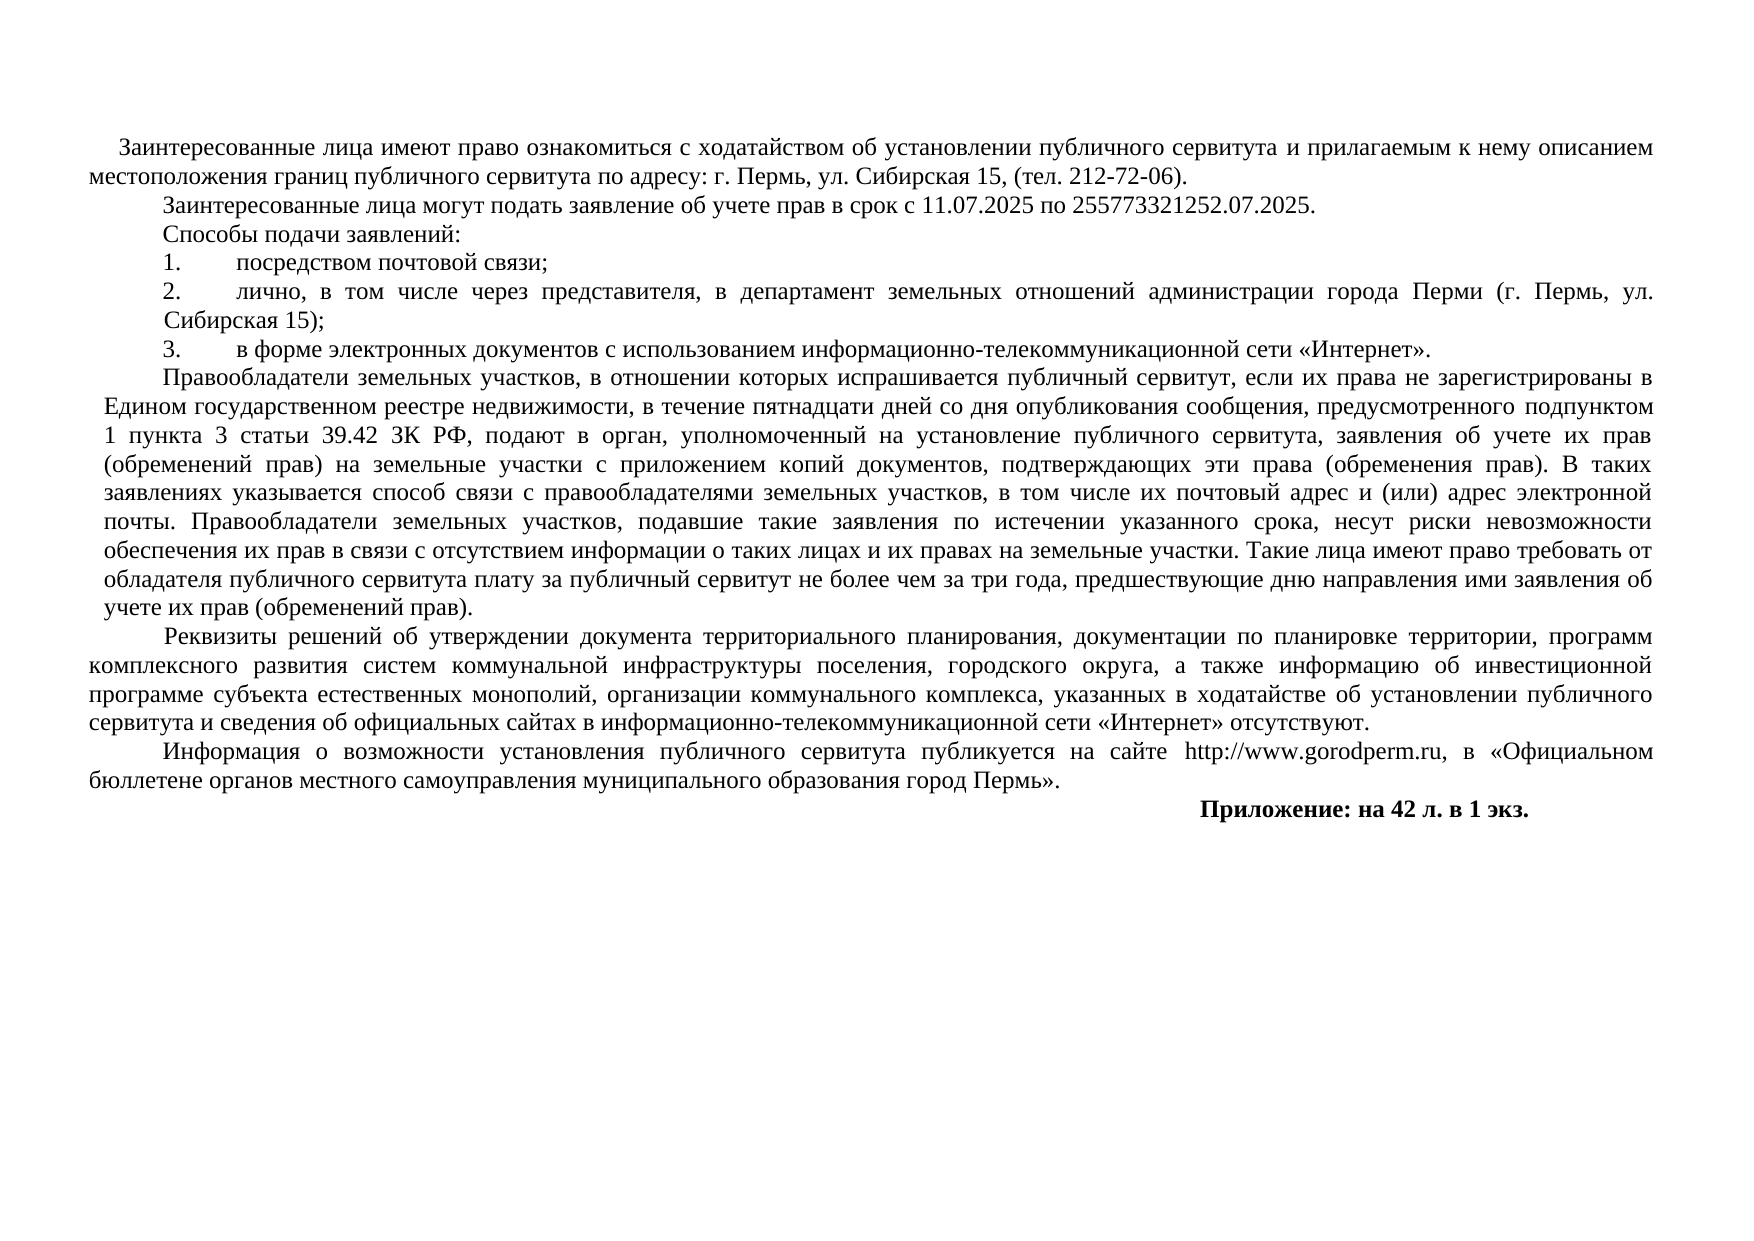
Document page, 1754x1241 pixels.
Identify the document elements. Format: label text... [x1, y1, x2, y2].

text Информация о возможности установления публичного сервитута публикуется на сайте http://www.gorodperm.ru, в «Официальном бюллетене органов местного самоуправления муниципального образования город Пермь». [89, 736, 1654, 794]
text Реквизиты решений об утверждении документа территориального планирования, документации по планировке территории, программ комплексного развития систем коммунальной инфраструктуры поселения, городского округа, а также информацию об инвестиционной программе субъекта естественных монополий, организации коммунального комплекса, указанных в ходатайстве об установлении публичного сервитута и сведения об официальных сайтах в информационно-телекоммуникационной сети «Интернет» отсутствуют. [89, 621, 1654, 736]
list лично, в том числе через представителя, в департамент земельных отношений администрации города Перми (г. Пермь, ул. Сибирская 15); [162, 276, 1654, 334]
text Заинтересованные лица имеют право ознакомиться с ходатайством об установлении публичного сервитута и прилагаемым к нему описанием местоположения границ публичного сервитута по адресу: г. Пермь, ул. Сибирская 15, (тел. 212-72-06). [89, 132, 1654, 190]
text Заинтересованные лица могут подать заявление об учете прав в срок с 11.07.2025 по 255773321252.07.2025. [89, 190, 1654, 219]
text Правообладатели земельных участков, в отношении которых испрашивается публичный сервитут, если их права не зарегистрированы в Едином государственном реестре недвижимости, в течение пятнадцати дней со дня опубликования сообщения, предусмотренного подпунктом 1 пункта 3 статьи 39.42 ЗК РФ, подают в орган, уполномоченный на установление публичного сервитута, заявления об учете их прав (обременений прав) на земельные участки с приложением копий документов, подтверждающих эти права (обременения прав). В таких заявлениях указывается способ связи с правообладателями земельных участков, в том числе их почтовый адрес и (или) адрес электронной почты. Правообладатели земельных участков, подавшие такие заявления по истечении указанного срока, несут риски невозможности обеспечения их прав в связи с отсутствием информации о таких лицах и их правах на земельные участки. Такие лица имеют право требовать от обладателя публичного сервитута плату за публичный сервитут не более чем за три года, предшествующие дню направления ими заявления об учете их прав (обременений прав). [103, 362, 1654, 621]
text Приложение: на 42 л. в 1 экз. [89, 794, 1654, 822]
list в форме электронных документов с использованием информационно-телекоммуникационной сети «Интернет». [162, 334, 1654, 362]
text Способы подачи заявлений: [89, 219, 1703, 247]
list посредством почтовой связи; [162, 247, 1654, 276]
